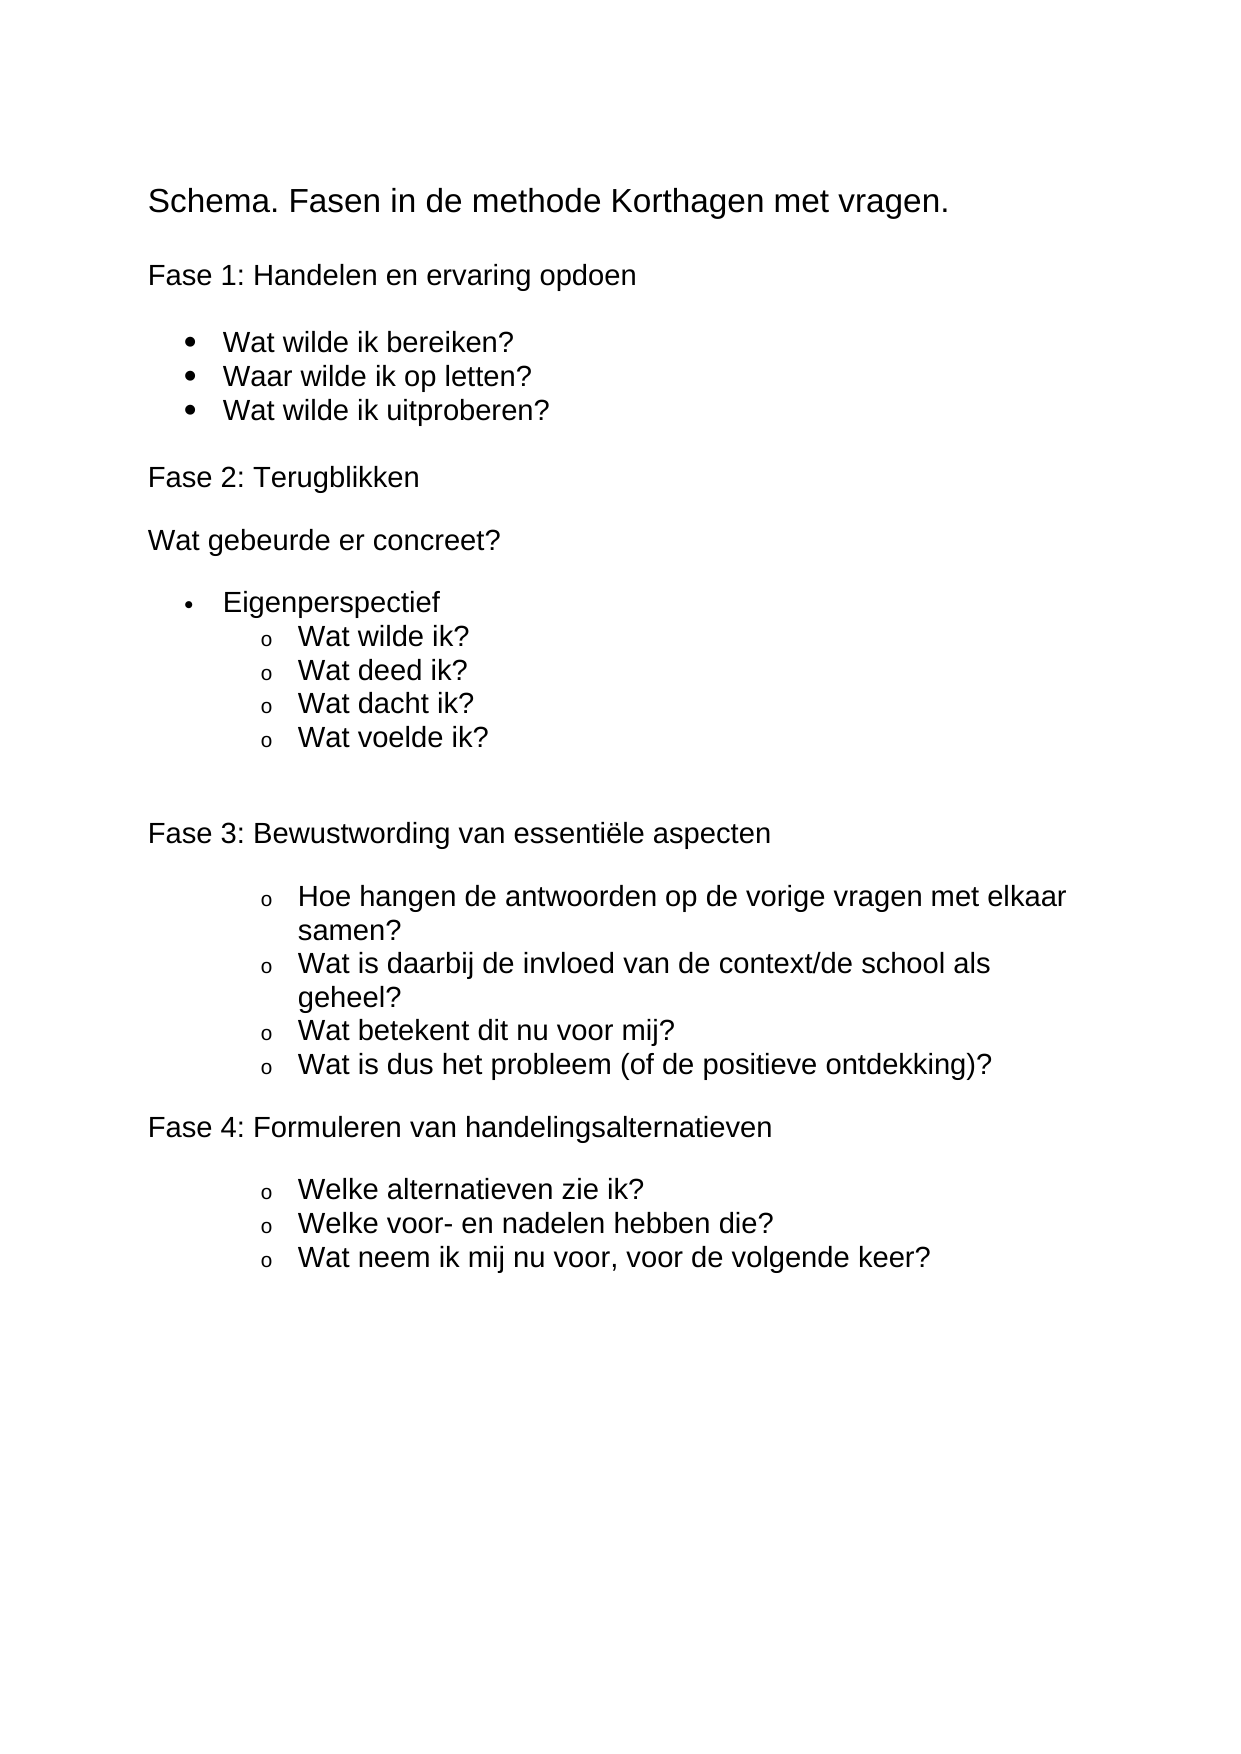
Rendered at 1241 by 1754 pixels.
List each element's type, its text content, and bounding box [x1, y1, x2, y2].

list Hoe hangen de antwoorden op de vorige vragen met elkaar samen? [260, 879, 1093, 946]
list Wat voelde ik? [260, 720, 1093, 753]
list Welke voor- en nadelen hebben die? [260, 1206, 1093, 1240]
text Schema. Fasen in de methode Korthagen met vragen. [148, 181, 1093, 219]
list Wat betekent dit nu voor mij? [260, 1013, 1093, 1047]
list Wat neem ik mij nu voor, voor de volgende keer? [260, 1240, 1093, 1273]
text Fase 4: Formuleren van handelingsalternatieven [148, 1110, 1093, 1143]
list Waar wilde ik op letten? [185, 359, 1093, 393]
text Fase 2: Terugblikken [148, 460, 1093, 493]
text Fase 3: Bewustwording van essentiële aspecten [148, 816, 1093, 850]
list Wat is dus het probleem (of de positieve ontdekking)? [260, 1047, 1093, 1081]
list Wat is daarbij de invloed van de context/de school als geheel? [260, 946, 1093, 1013]
text Fase 1: Handelen en ervaring opdoen [148, 258, 1093, 292]
list Wat wilde ik? [260, 619, 1093, 652]
list Welke alternatieven zie ik? [260, 1172, 1093, 1206]
list Wat deed ik? [260, 652, 1093, 686]
text Wat gebeurde er concreet? [148, 523, 1093, 556]
list Wat wilde ik bereiken? [185, 325, 1093, 359]
list Wat wilde ik uitproberen? [185, 393, 1093, 426]
list Eigenperspectief [185, 585, 1093, 619]
list Wat dacht ik? [260, 686, 1093, 720]
